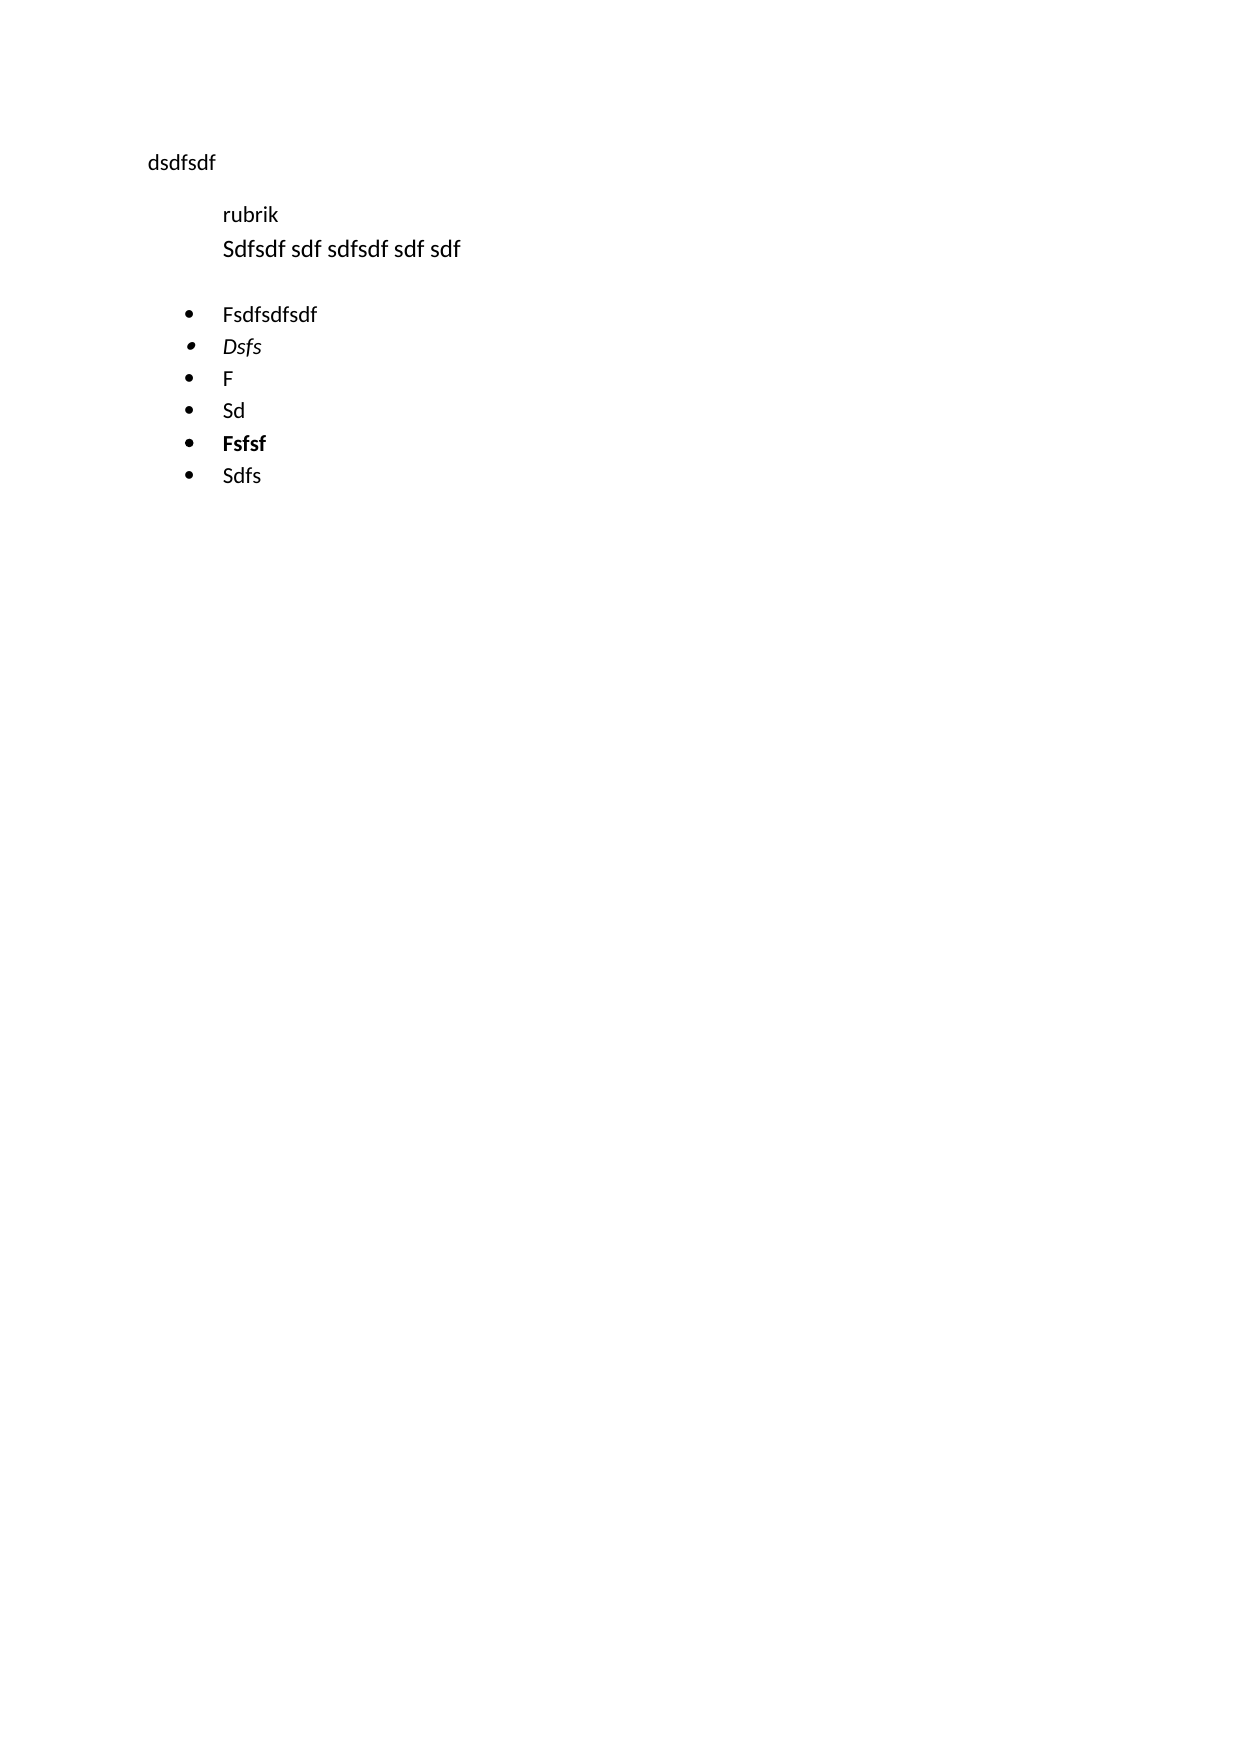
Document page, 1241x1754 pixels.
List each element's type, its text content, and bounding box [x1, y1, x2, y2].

list F [185, 364, 1093, 392]
list Sdfs [185, 461, 1093, 489]
list Fsfsf [185, 429, 1093, 457]
list Sdfsdf sdf sdfsdf sdf sdf [223, 233, 1093, 263]
list Fsdfsdfsdf [185, 300, 1093, 328]
text dsdfsdf [148, 148, 1093, 176]
list Dsfs [185, 332, 1093, 360]
list Sd [185, 397, 1093, 424]
list rubrik [223, 201, 1093, 229]
